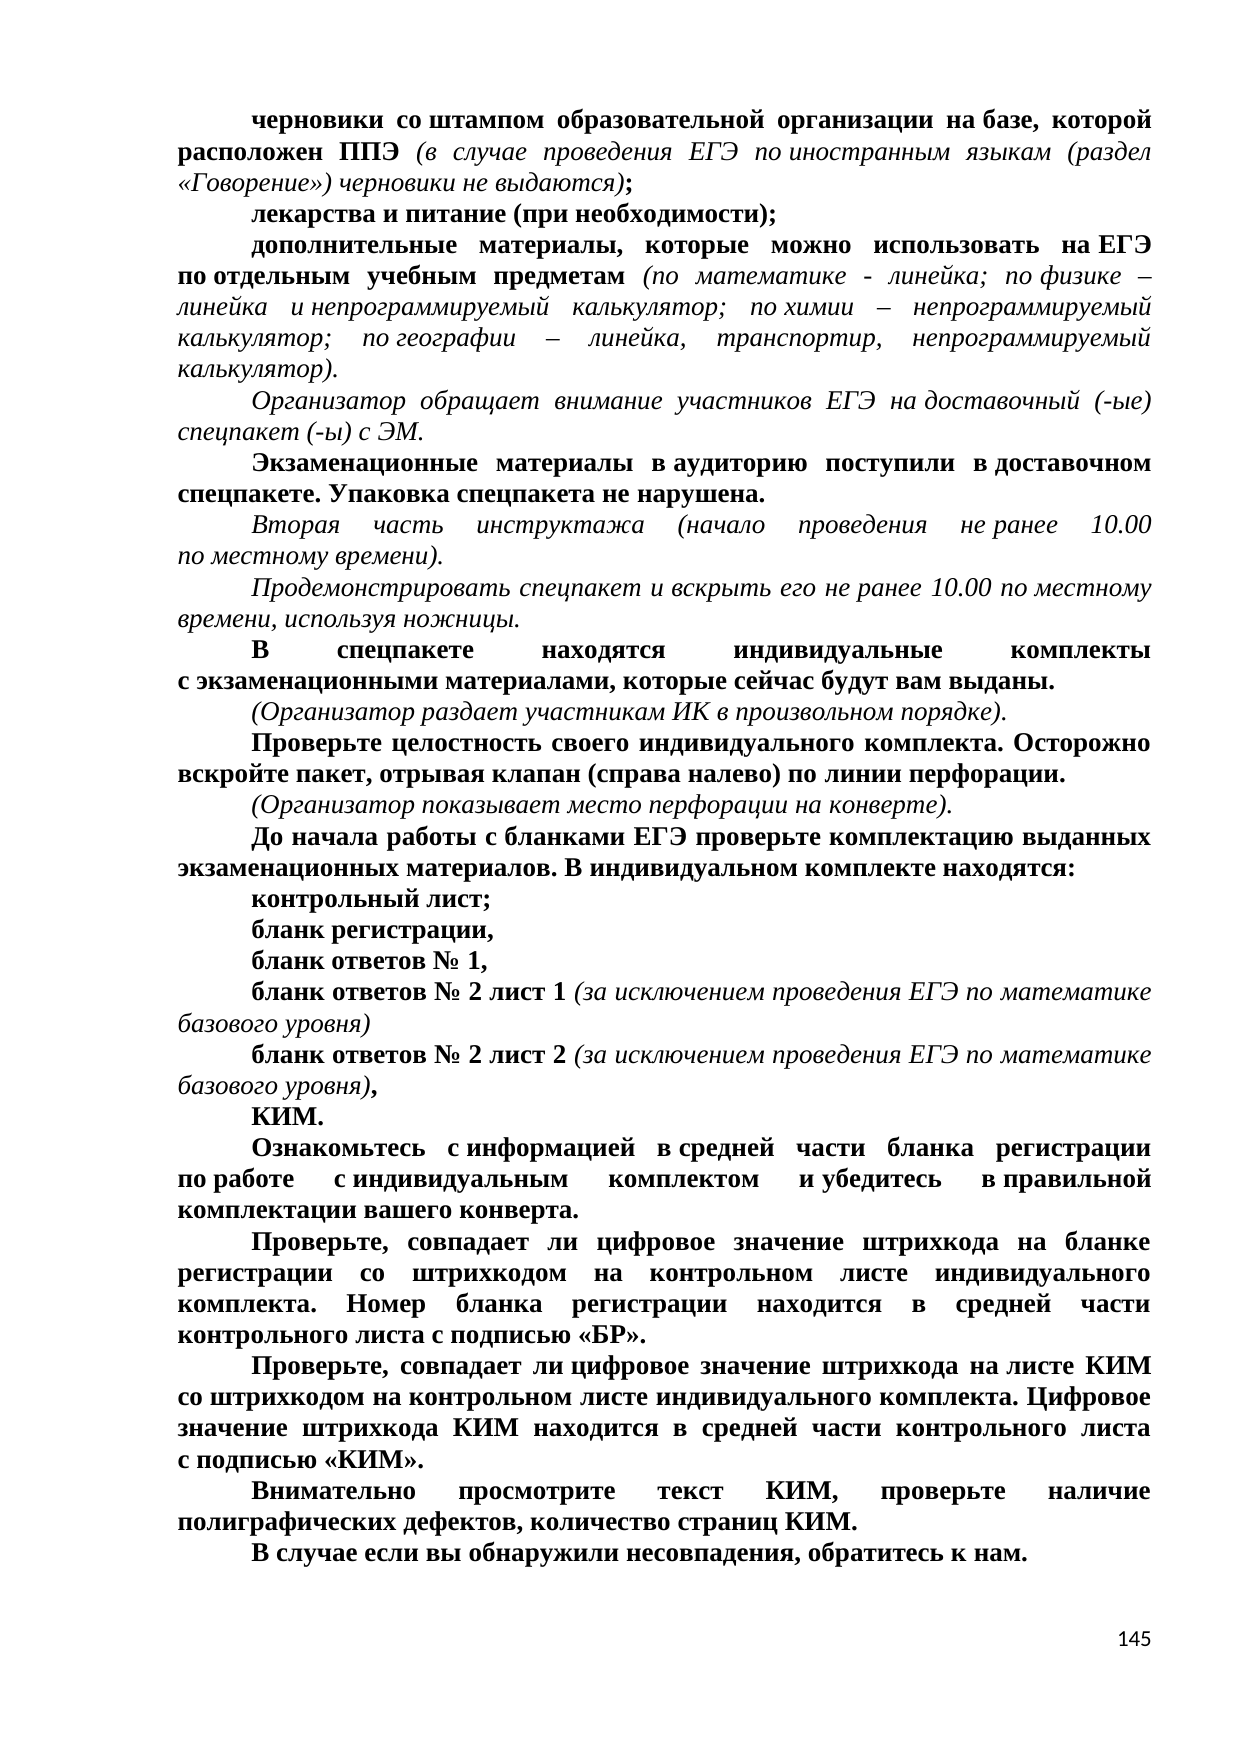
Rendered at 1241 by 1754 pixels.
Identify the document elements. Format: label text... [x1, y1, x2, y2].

text Внимательно просмотрите текст КИМ, проверьте наличие полиграфических дефектов, количество страниц КИМ. [177, 1474, 1152, 1536]
text бланк ответов № 2 лист 1 (за исключением проведения ЕГЭ по математике базового уровня) [177, 976, 1152, 1038]
text Ознакомьтесь с информацией в средней части бланка регистрации по работе с индивидуальным комплектом и убедитесь в правильной комплектации вашего конверта. [177, 1131, 1152, 1225]
text Проверьте, совпадает ли цифровое значение штрихкода на листе КИМ со штрихкодом на контрольном листе индивидуального комплекта. Цифровое значение штрихкода КИМ находится в средней части контрольного листа с подписью «КИМ». [177, 1349, 1152, 1474]
text лекарства и питание (при необходимости); [177, 197, 1152, 228]
text Организатор обращает внимание участников ЕГЭ на доставочный (-ые) спецпакет (-ы) с ЭМ. [177, 384, 1152, 446]
text дополнительные материалы, которые можно использовать на ЕГЭ по отдельным учебным предметам (по математике - линейка; по физике – линейка и непрограммируемый калькулятор; по химии – непрограммируемый калькулятор; по географии – линейка, транспортир, непрограммируемый калькулятор). [177, 228, 1152, 384]
text В случае если вы обнаружили несовпадения, обратитесь к нам. [177, 1536, 1152, 1567]
text контрольный лист; [177, 882, 1152, 913]
text бланк ответов № 2 лист 2 (за исключением проведения ЕГЭ по математике базового уровня), [177, 1038, 1152, 1100]
text черновики со штампом образовательной организации на базе, которой расположен ППЭ (в случае проведения ЕГЭ по иностранным языкам (раздел «Говорение») черновики не выдаются); [177, 103, 1152, 197]
text бланк ответов № 1, [177, 944, 1152, 976]
text Продемонстрировать спецпакет и вскрыть его не ранее 10.00 по местному времени, используя ножницы. [177, 571, 1152, 633]
text В спецпакете находятся индивидуальные комплекты с экзаменационными материалами, которые сейчас будут вам выданы. [177, 633, 1152, 695]
text Экзаменационные материалы в аудиторию поступили в доставочном спецпакете. Упаковка спецпакета не нарушена. [177, 446, 1152, 508]
text (Организатор раздает участникам ИК в произвольном порядке). [177, 695, 1152, 726]
text бланк регистрации, [177, 913, 1152, 944]
text До начала работы с бланками ЕГЭ проверьте комплектацию выданных экзаменационных материалов. В индивидуальном комплекте находятся: [177, 820, 1152, 882]
text КИМ. [177, 1100, 1152, 1131]
text Вторая часть инструктажа (начало проведения не ранее 10.00 по местному времени). [177, 508, 1152, 571]
text Проверьте целостность своего индивидуального комплекта. Осторожно вскройте пакет, отрывая клапан (справа налево) по линии перфорации. [177, 726, 1152, 789]
text (Организатор показывает место перфорации на конверте). [177, 789, 1152, 820]
text Проверьте, совпадает ли цифровое значение штрихкода на бланке регистрации со штрихкодом на контрольном листе индивидуального комплекта. Номер бланка регистрации находится в средней части контрольного листа с подписью «БР». [177, 1225, 1152, 1349]
